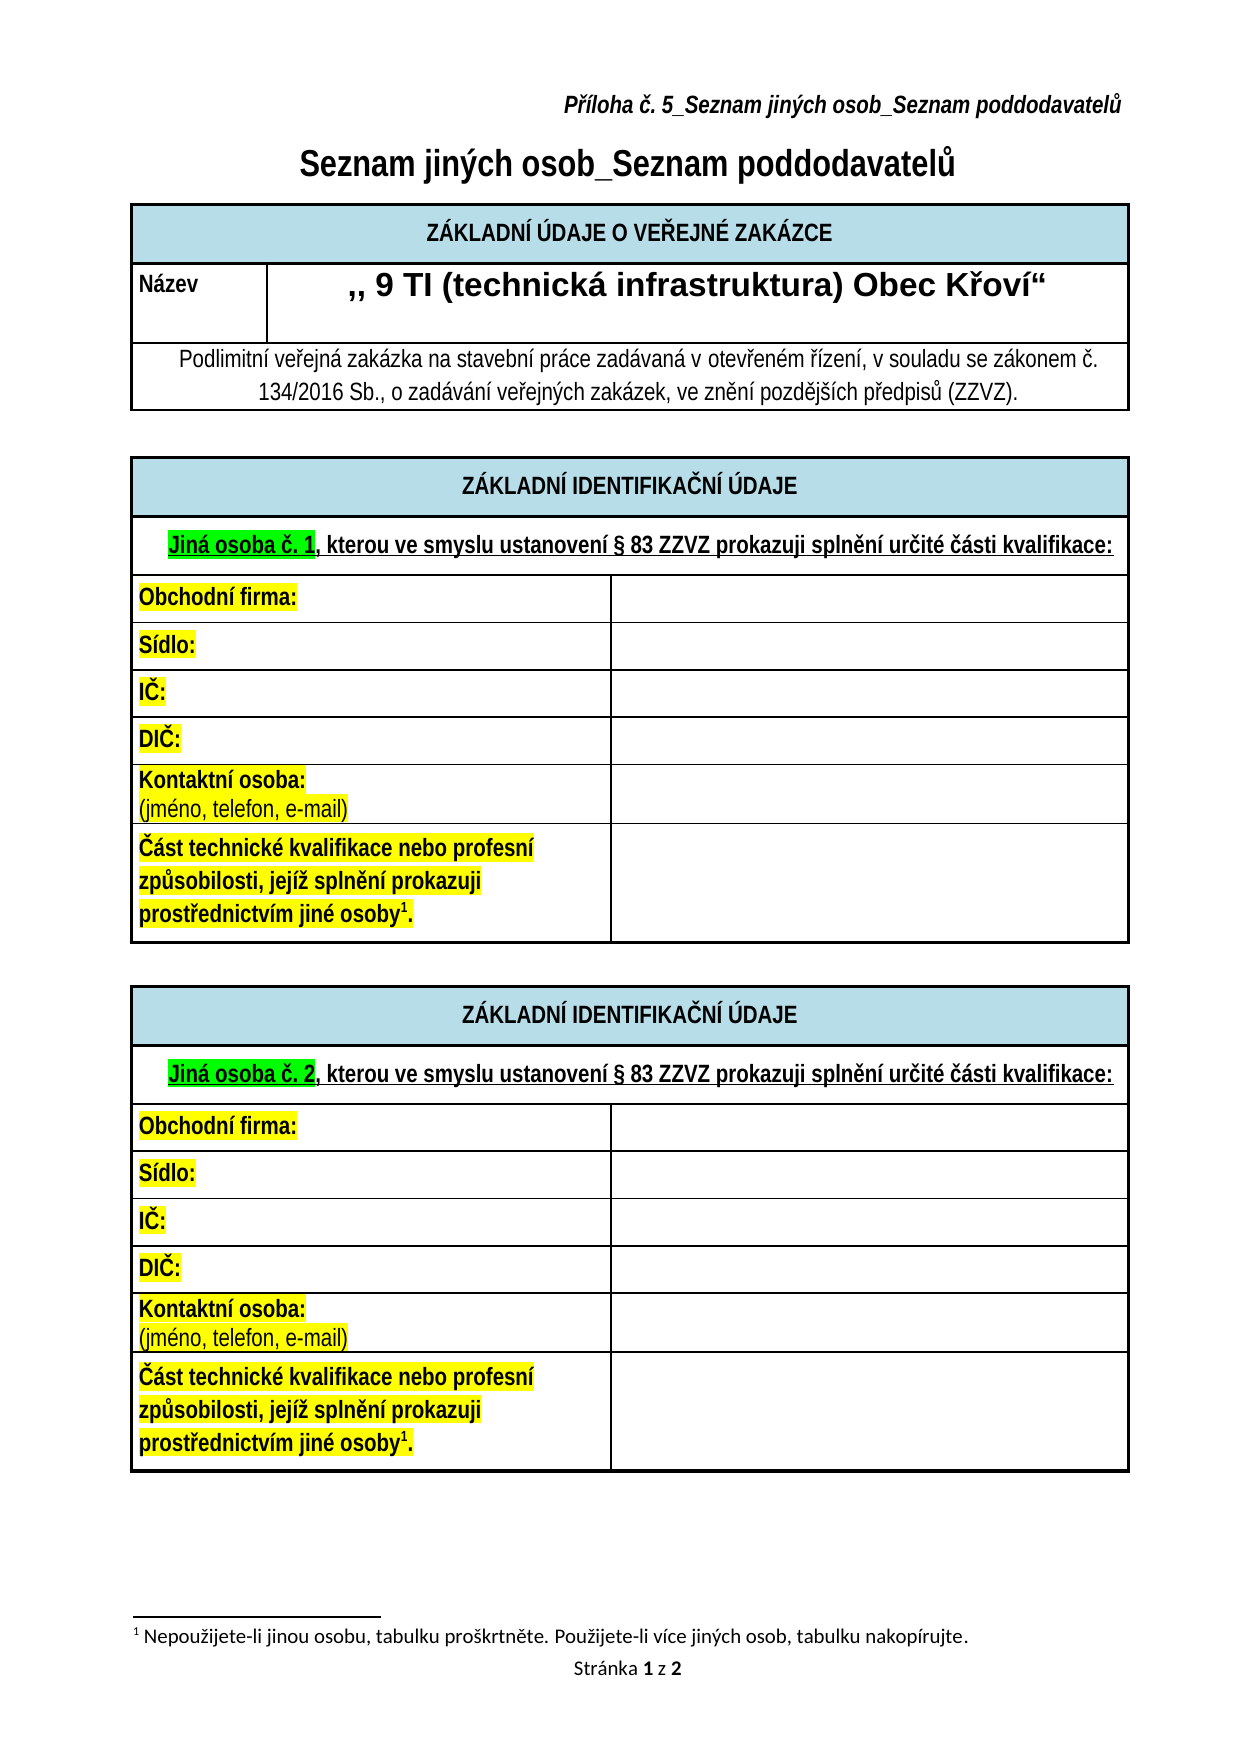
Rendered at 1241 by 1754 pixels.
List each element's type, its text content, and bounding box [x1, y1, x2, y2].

table_cell [612, 623, 1127, 669]
table_cell [612, 718, 1127, 763]
table_cell Obchodní firma: [133, 1105, 610, 1150]
table_cell Část technické kvalifikace nebo profesní způsobilosti, jejíž splnění prokazuji prostřednictvím jiné osoby. [133, 824, 610, 941]
table_cell DIČ: [133, 1247, 610, 1292]
table_cell Název [133, 265, 266, 342]
table_cell [612, 576, 1127, 622]
table_cell Obchodní firma: [133, 576, 610, 622]
table_header Základní identifikační údaje [133, 988, 1127, 1044]
table_cell Jiná osoba č. 2, kterou ve smyslu ustanovení § 83 ZZVZ prokazuji splnění určité části kvalifikace: [133, 1047, 1127, 1103]
table_cell [612, 1294, 1127, 1351]
text Seznam jiných osob_Seznam poddodavatelů [133, 141, 1122, 184]
table_cell IČ: [133, 1199, 610, 1245]
table_cell [612, 1353, 1127, 1469]
table_cell Sídlo: [133, 1152, 610, 1198]
table_cell [612, 1247, 1127, 1292]
table_cell [612, 1199, 1127, 1245]
table_cell DIČ: [133, 718, 610, 763]
table_cell Podlimitní veřejná zakázka na stavební práce zadávaná v otevřeném řízení, v souladu se zákonem č. 134/2016 Sb., o zadávání veřejných zakázek, ve znění pozdějších předpisů (ZZVZ). [133, 344, 1127, 409]
table_cell [612, 824, 1127, 941]
table_cell [612, 1152, 1127, 1198]
table_cell Část technické kvalifikace nebo profesní způsobilosti, jejíž splnění prokazuji prostřednictvím jiné osoby1. [133, 1353, 610, 1469]
table_cell Kontaktní osoba: (jméno, telefon, e-mail) [133, 1294, 610, 1351]
table_cell [612, 671, 1127, 716]
table_cell Kontaktní osoba: (jméno, telefon, e-mail) [306, 765, 610, 822]
table_cell IČ: [133, 671, 610, 716]
table_cell Jiná osoba č. 1, kterou ve smyslu ustanovení § 83 ZZVZ prokazuji splnění určité části kvalifikace: [133, 518, 1127, 574]
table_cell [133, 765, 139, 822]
table_cell [612, 1105, 1127, 1150]
table_cell ,, 9 TI (technická infrastruktura) Obec Křoví“ [268, 265, 1127, 342]
table_header Základní údaje o veřejné zakázce [133, 206, 1127, 262]
table_cell Sídlo: [133, 623, 610, 669]
table_cell [612, 765, 1127, 822]
table_header Základní identifikační údaje [133, 459, 1127, 515]
